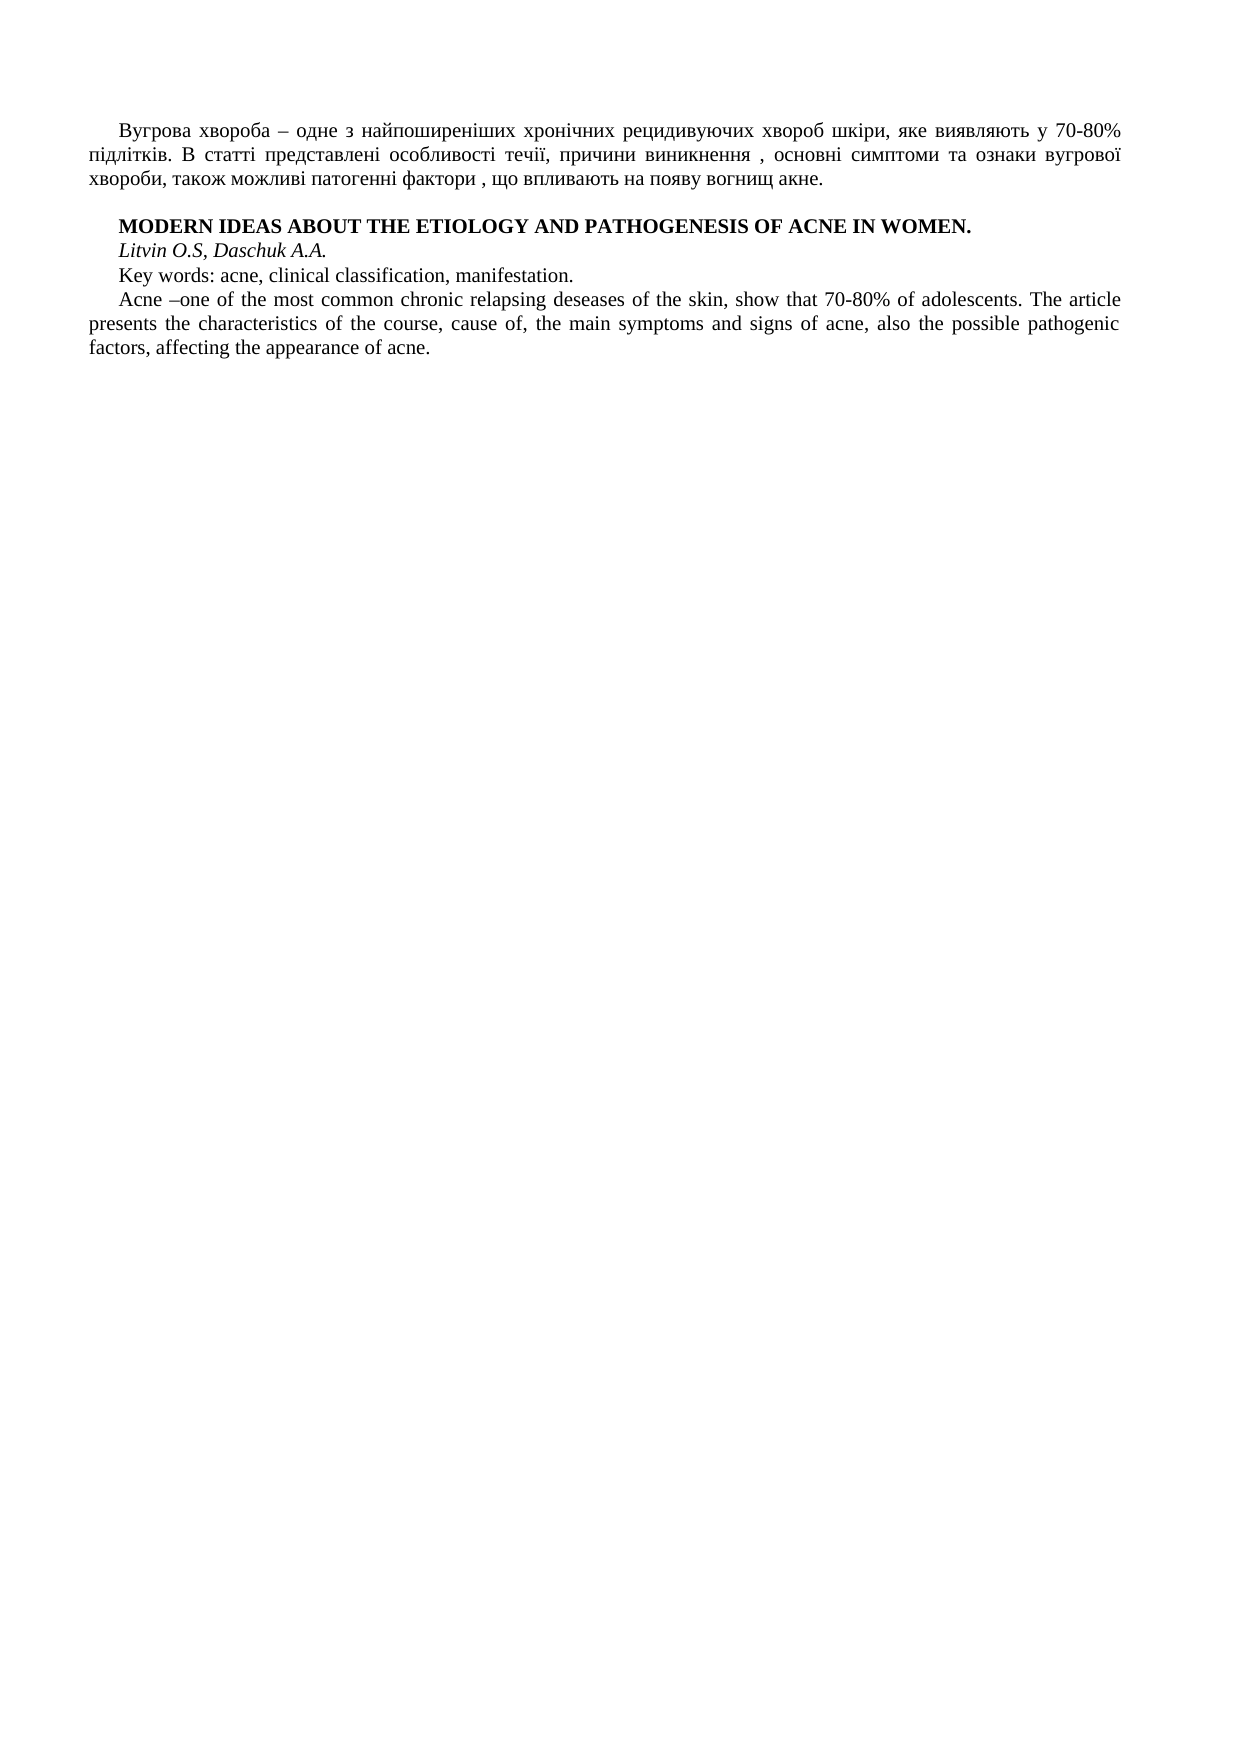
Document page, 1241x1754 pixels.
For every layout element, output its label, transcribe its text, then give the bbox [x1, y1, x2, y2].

text Litvin O.S, Daschuk A.A. [89, 238, 1122, 262]
text Key words: acne, clinical classification, manifestation. [89, 262, 1122, 287]
text Acne –one of the most common chronic relapsing deseases of the skin, show that 70-80% of adolescents. The article presents the characteristics of the course, cause of, the main symptoms and signs of acne, also the possible pathogenic factors, affecting the appearance of acne. [89, 287, 1122, 359]
text MODERN IDEAS ABOUT THE ETIOLOGY AND PATHOGENESIS OF ACNE IN WOMEN. [89, 214, 1122, 238]
text Вугрова хвороба – одне з найпоширеніших хронічних рецидивуючих хвороб шкіри, яке виявляють у 70-80% підлітків. В статті представлені особливості течії, причини виникнення , основні симптоми та ознаки вугрової хвороби, також можливі патогенні фактори , що впливають на появу вогнищ акне. [89, 118, 1122, 190]
